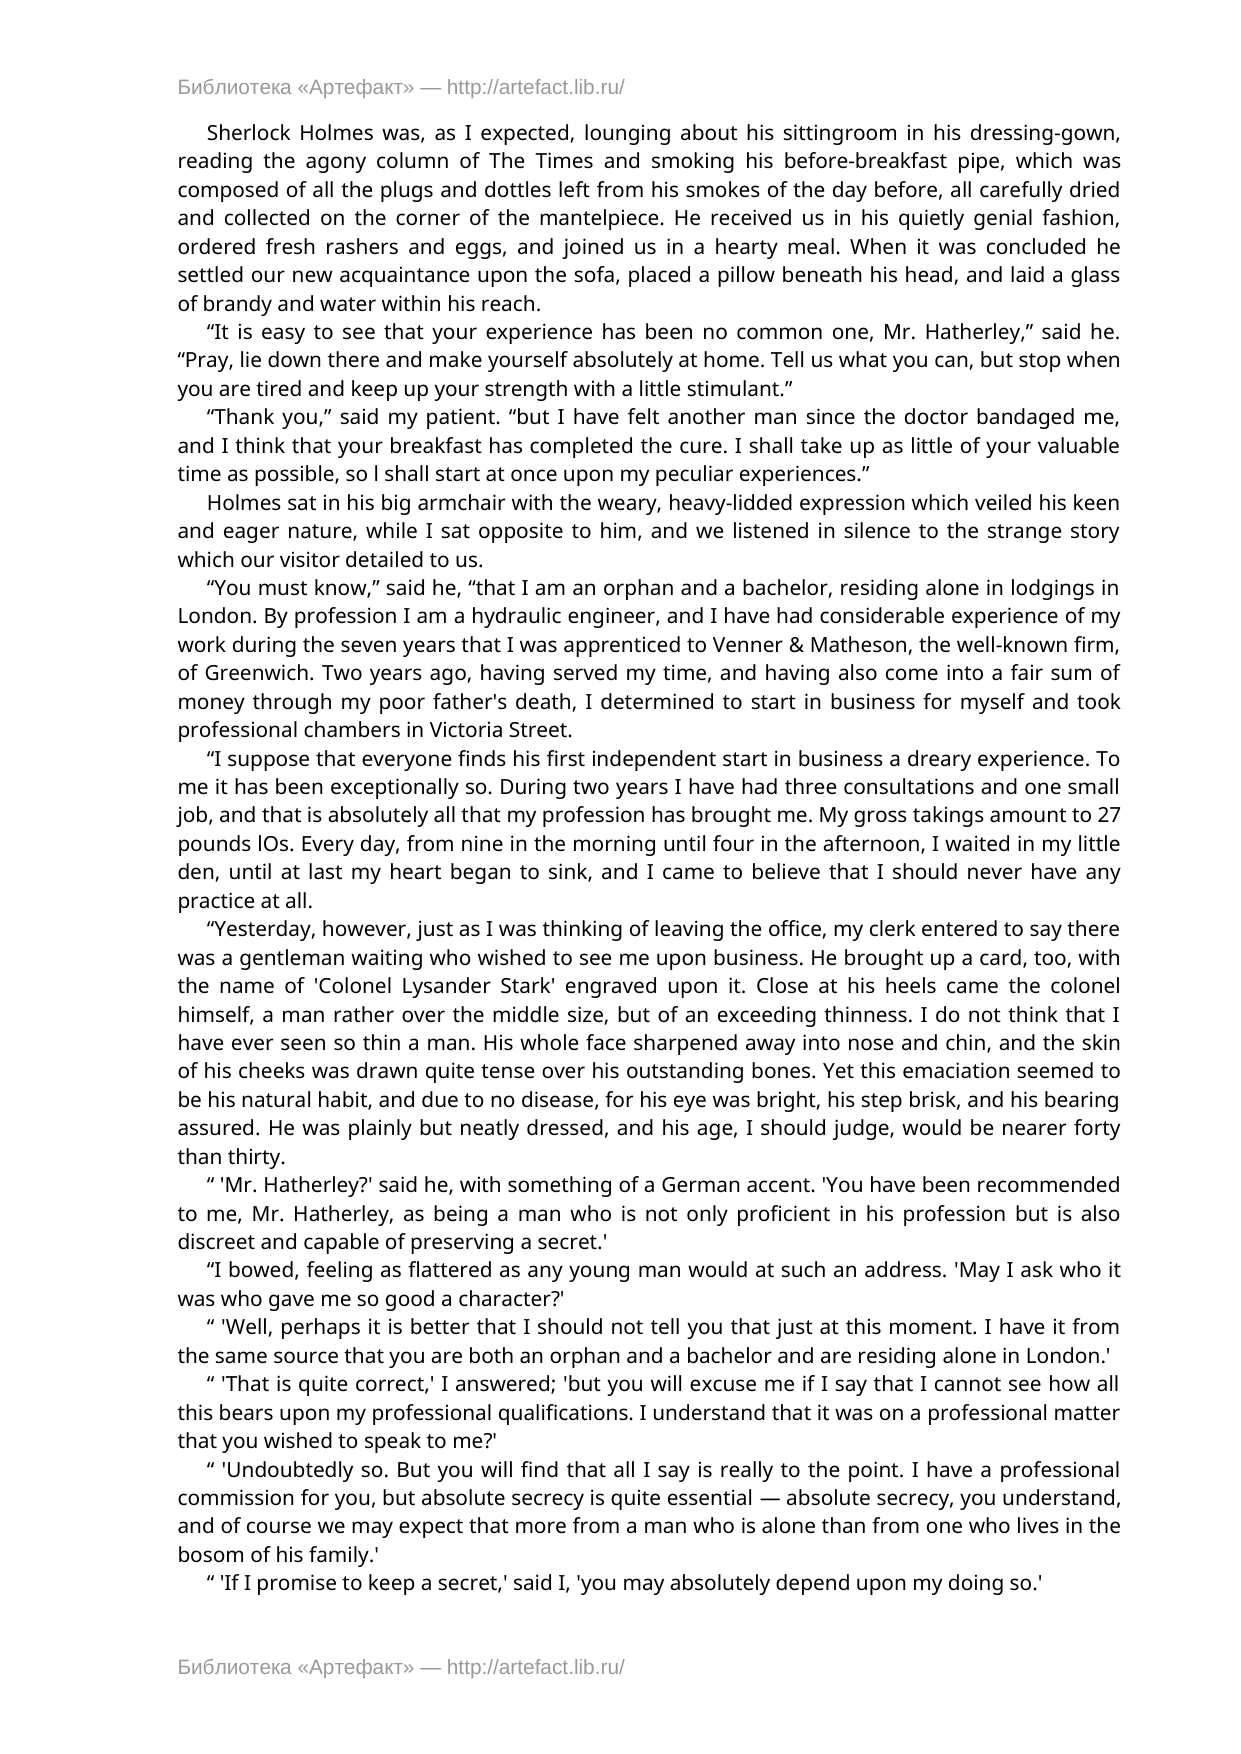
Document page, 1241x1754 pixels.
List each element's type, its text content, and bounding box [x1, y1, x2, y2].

text “Yesterday, however, just as I was thinking of leaving the office, my clerk entered to say there was a gentleman waiting who wished to see me upon business. He brought up a card, too, with the name of 'Colonel Lysander Stark' engraved upon it. Close at his heels came the colonel himself, a man rather over the middle size, but of an exceeding thinness. I do not think that I have ever seen so thin a man. His whole face sharpened away into nose and chin, and the skin of his cheeks was drawn quite tense over his outstanding bones. Yet this emaciation seemed to be his natural habit, and due to no disease, for his eye was bright, his step brisk, and his bearing assured. He was plainly but neatly dressed, and his age, I should judge, would be nearer forty than thirty. [177, 914, 1122, 1170]
text “It is easy to see that your experience has been no common one, Mr. Hatherley,” said he. “Pray, lie down there and make yourself absolutely at home. Tell us what you can, but stop when you are tired and keep up your strength with a little stimulant.” [177, 317, 1122, 402]
text Holmes sat in his big armchair with the weary, heavy-lidded expression which veiled his keen and eager nature, while I sat opposite to him, and we listened in silence to the strange story which our visitor detailed to us. [177, 488, 1122, 573]
text “Thank you,” said my patient. “but I have felt another man since the doctor bandaged me, and I think that your breakfast has completed the cure. I shall take up as little of your valuable time as possible, so l shall start at once upon my peculiar experiences.” [177, 402, 1122, 488]
text “You must know,” said he, “that I am an orphan and a bachelor, residing alone in lodgings in London. By profession I am a hydraulic engineer, and I have had considerable experience of my work during the seven years that I was apprenticed to Venner & Matheson, the well-known firm, of Greenwich. Two years ago, having served my time, and having also come into a fair sum of money through my poor father's death, I determined to start in business for myself and took professional chambers in Victoria Street. [177, 573, 1122, 744]
text Sherlock Holmes was, as I expected, lounging about his sittingroom in his dressing-gown, reading the agony column of The Times and smoking his before-breakfast pipe, which was composed of all the plugs and dottles left from his smokes of the day before, all carefully dried and collected on the corner of the mantelpiece. He received us in his quietly genial fashion, ordered fresh rashers and eggs, and joined us in a hearty meal. When it was concluded he settled our new acquaintance upon the sofa, placed a pillow beneath his head, and laid a glass of brandy and water within his reach. [177, 118, 1122, 317]
text “I suppose that everyone finds his first independent start in business a dreary experience. To me it has been exceptionally so. During two years I have had three consultations and one small job, and that is absolutely all that my profession has brought me. My gross takings amount to 27 pounds lOs. Every day, from nine in the morning until four in the afternoon, I waited in my little den, until at last my heart began to sink, and I came to believe that I should never have any practice at all. [177, 744, 1122, 914]
text “ 'That is quite correct,' I answered; 'but you will excuse me if I say that I cannot see how all this bears upon my professional qualifications. I understand that it was on a professional matter that you wished to speak to me?' [177, 1369, 1122, 1455]
text “I bowed, feeling as flattered as any young man would at such an address. 'May I ask who it was who gave me so good a character?' [177, 1256, 1122, 1312]
text “ 'Well, perhaps it is better that I should not tell you that just at this moment. I have it from the same source that you are both an orphan and a bachelor and are residing alone in London.' [177, 1312, 1122, 1369]
text “ 'Undoubtedly so. But you will find that all I say is really to the point. I have a professional commission for you, but absolute secrecy is quite essential — absolute secrecy, you understand, and of course we may expect that more from a man who is alone than from one who lives in the bosom of his family.' [177, 1455, 1122, 1568]
text “ 'Mr. Hatherley?' said he, with something of a German accent. 'You have been recommended to me, Mr. Hatherley, as being a man who is not only proficient in his profession but is also discreet and capable of preserving a secret.' [177, 1170, 1122, 1256]
text “ 'If I promise to keep a secret,' said I, 'you may absolutely depend upon my doing so.' [177, 1568, 1122, 1597]
